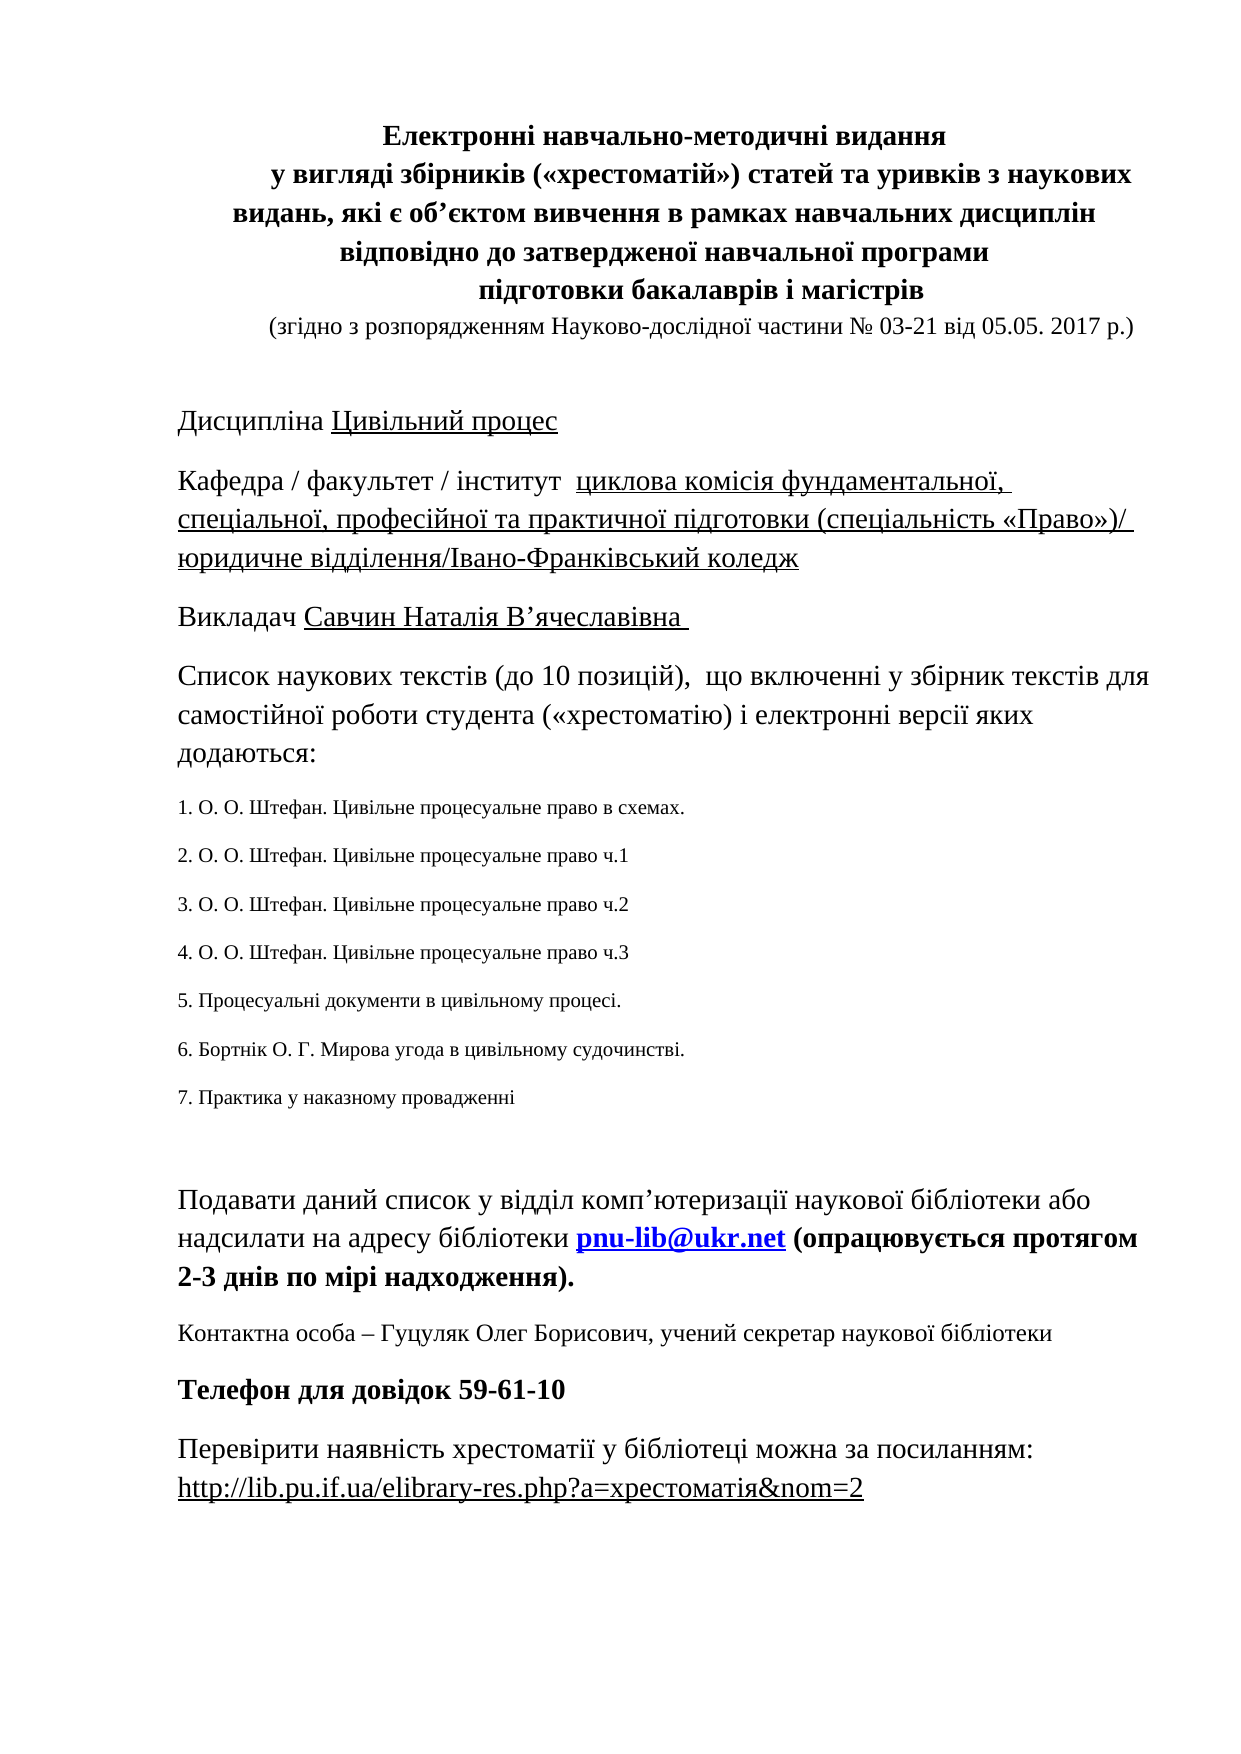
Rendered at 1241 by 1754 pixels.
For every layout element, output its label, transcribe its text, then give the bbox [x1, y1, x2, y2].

text Електронні навчально-методичні видання [177, 118, 1152, 152]
text 2. О. О. Штефан. Цивільне процесуальне право ч.1 [177, 843, 1152, 867]
text (згідно з розпорядженням Науково-дослідної частини № 03-21 від 05.05. 2017 р.) [177, 311, 1152, 339]
text 4. О. О. Штефан. Цивільне процесуальне право ч.3 [177, 940, 1152, 964]
text 1. О. О. Штефан. Цивільне процесуальне право в схемах. [177, 795, 1152, 819]
text Список наукових текстів (до 10 позицій), що включенні у збірник текстів для самостійної роботи студента («хрестоматію) і електронні версії яких додаються: [177, 658, 1152, 769]
text підготовки бакалаврів і магістрів [177, 272, 1152, 306]
text 6. Бортнік О. Г. Мирова угода в цивільному судочинстві. [177, 1037, 1152, 1061]
text Перевірити наявність хрестоматії у бібліотеці можна за посиланням: http://lib.pu.if.ua/elibrary-res.php?a=хрестоматія&nom=2 [177, 1431, 1152, 1503]
text Контактна особа – Гуцуляк Олег Борисович, учений секретар наукової бібліотеки [177, 1318, 1152, 1347]
text 3. О. О. Штефан. Цивільне процесуальне право ч.2 [177, 891, 1152, 916]
text 5. Процесуальні документи в цивільному процесі. [177, 988, 1152, 1012]
text Викладач Савчин Наталія В’ячеславівна [177, 599, 1152, 633]
text Дисципліна Цивільний процес [177, 403, 1152, 437]
text у вигляді збірників («хрестоматій») статей та уривків з наукових видань, які є об’єктом вивчення в рамках навчальних дисциплін відповідно до затвердженої навчальної програми [177, 157, 1152, 267]
text 7. Практика у наказному провадженні [177, 1085, 1152, 1109]
text Телефон для довідок 59-61-10 [177, 1372, 1152, 1406]
text Кафедра / факультет / інститут циклова комісія фундаментальної, спеціальної, професійної та практичної підготовки (спеціальність «Право»)/ юридичне відділення/Івано-Франківський коледж [177, 463, 1152, 573]
text Подавати даний список у відділ комп’ютеризації наукової бібліотеки або надсилати на адресу бібліотеки pnu-lib@ukr.net (опрацювується протягом 2-3 днів по мірі надходження). [177, 1182, 1152, 1292]
